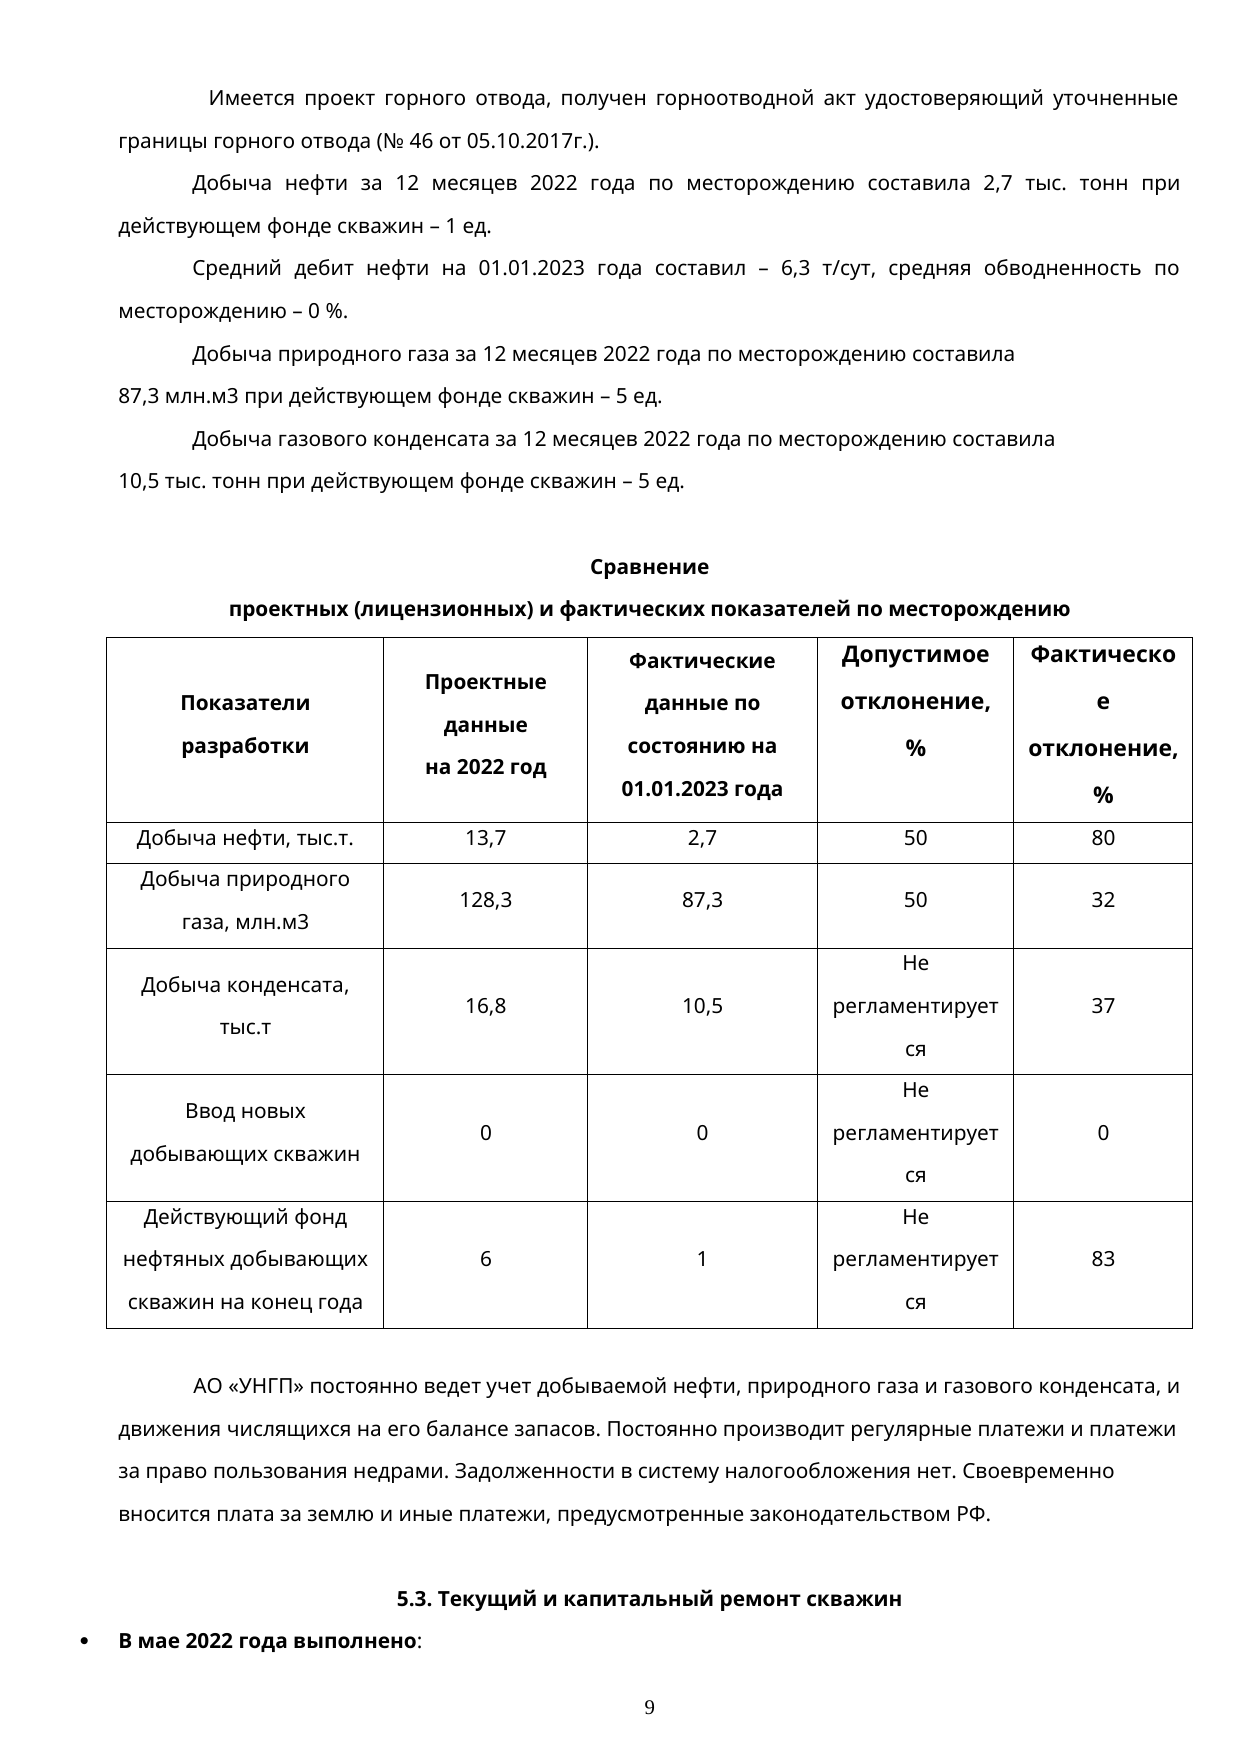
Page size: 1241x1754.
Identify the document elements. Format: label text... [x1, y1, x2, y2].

table_cell Не регламентируется [818, 1075, 1013, 1201]
text Имеется проект горного отвода, получен горноотводной акт удостоверяющий уточненные границы горного отвода (№ 46 от 05.10.2017г.). [118, 83, 1181, 154]
table_cell 0 [588, 1075, 817, 1201]
text Средний дебит нефти на 01.01.2023 года составил – 6,3 т/сут, средняя обводненность по месторождению – 0 %. [118, 253, 1181, 324]
table_cell 2,7 [588, 823, 817, 863]
table_cell 37 [1014, 949, 1192, 1074]
table_cell 50 [818, 864, 1013, 947]
table_cell Добыча конденсата, тыс.т [107, 949, 383, 1074]
table_cell 128,3 [384, 864, 587, 947]
text Добыча газового конденсата за 12 месяцев 2022 года по месторождению составила [118, 424, 1181, 452]
text Сравнение [118, 552, 1181, 580]
text Добыча нефти за 12 месяцев 2022 года по месторождению составила 2,7 тыс. тонн при действующем фонде скважин – 1 ед. [118, 168, 1181, 239]
table_cell 87,3 [588, 864, 817, 947]
table_cell 1 [588, 1202, 817, 1327]
table_cell 16,8 [384, 949, 587, 1074]
table_cell Действующий фонд нефтяных добывающих скважин на конец года [107, 1202, 383, 1327]
table_cell 32 [1014, 864, 1192, 947]
table_header Фактические данные по состоянию на 01.01.2023 года [588, 638, 817, 822]
table_cell 50 [818, 823, 1013, 863]
table_cell Ввод новых добывающих скважин [107, 1075, 383, 1201]
text 5.3. Текущий и капитальный ремонт скважин [118, 1584, 1181, 1612]
table_header Фактическое отклонение, % [1014, 638, 1192, 822]
table_cell 13,7 [384, 823, 587, 863]
table_cell 0 [1014, 1075, 1192, 1201]
list В мае 2022 года выполнено: [81, 1627, 1181, 1655]
table_cell 6 [384, 1202, 587, 1327]
table_cell Добыча нефти, тыс.т. [107, 823, 383, 863]
table_header Проектные данные на 2022 год [384, 638, 587, 822]
text АО «УНГП» постоянно ведет учет добываемой нефти, природного газа и газового конденсата, и движения числящихся на его балансе запасов. Постоянно производит регулярные платежи и платежи за право пользования недрами. Задолженности в систему налогообложения нет. Своевременно вносится плата за землю и иные платежи, предусмотренные законодательством РФ. [118, 1371, 1181, 1527]
table_cell 0 [384, 1075, 587, 1201]
text 87,3 млн.м3 при действующем фонде скважин – 5 ед. [118, 381, 1181, 410]
table_cell Добыча природного газа, млн.м3 [107, 864, 383, 947]
table_header Допустимое отклонение, % [818, 638, 1013, 822]
table_cell Не регламентируется [818, 949, 1013, 1074]
text Добыча природного газа за 12 месяцев 2022 года по месторождению составила [118, 339, 1181, 367]
table_cell Не регламентируется [818, 1202, 1013, 1327]
text 10,5 тыс. тонн при действующем фонде скважин – 5 ед. [118, 467, 1181, 495]
table_cell 10,5 [588, 949, 817, 1074]
table_cell 80 [1014, 823, 1192, 863]
table_cell 83 [1014, 1202, 1192, 1327]
text проектных (лицензионных) и фактических показателей по месторождению [118, 594, 1181, 623]
table_header Показатели разработки [107, 638, 383, 822]
